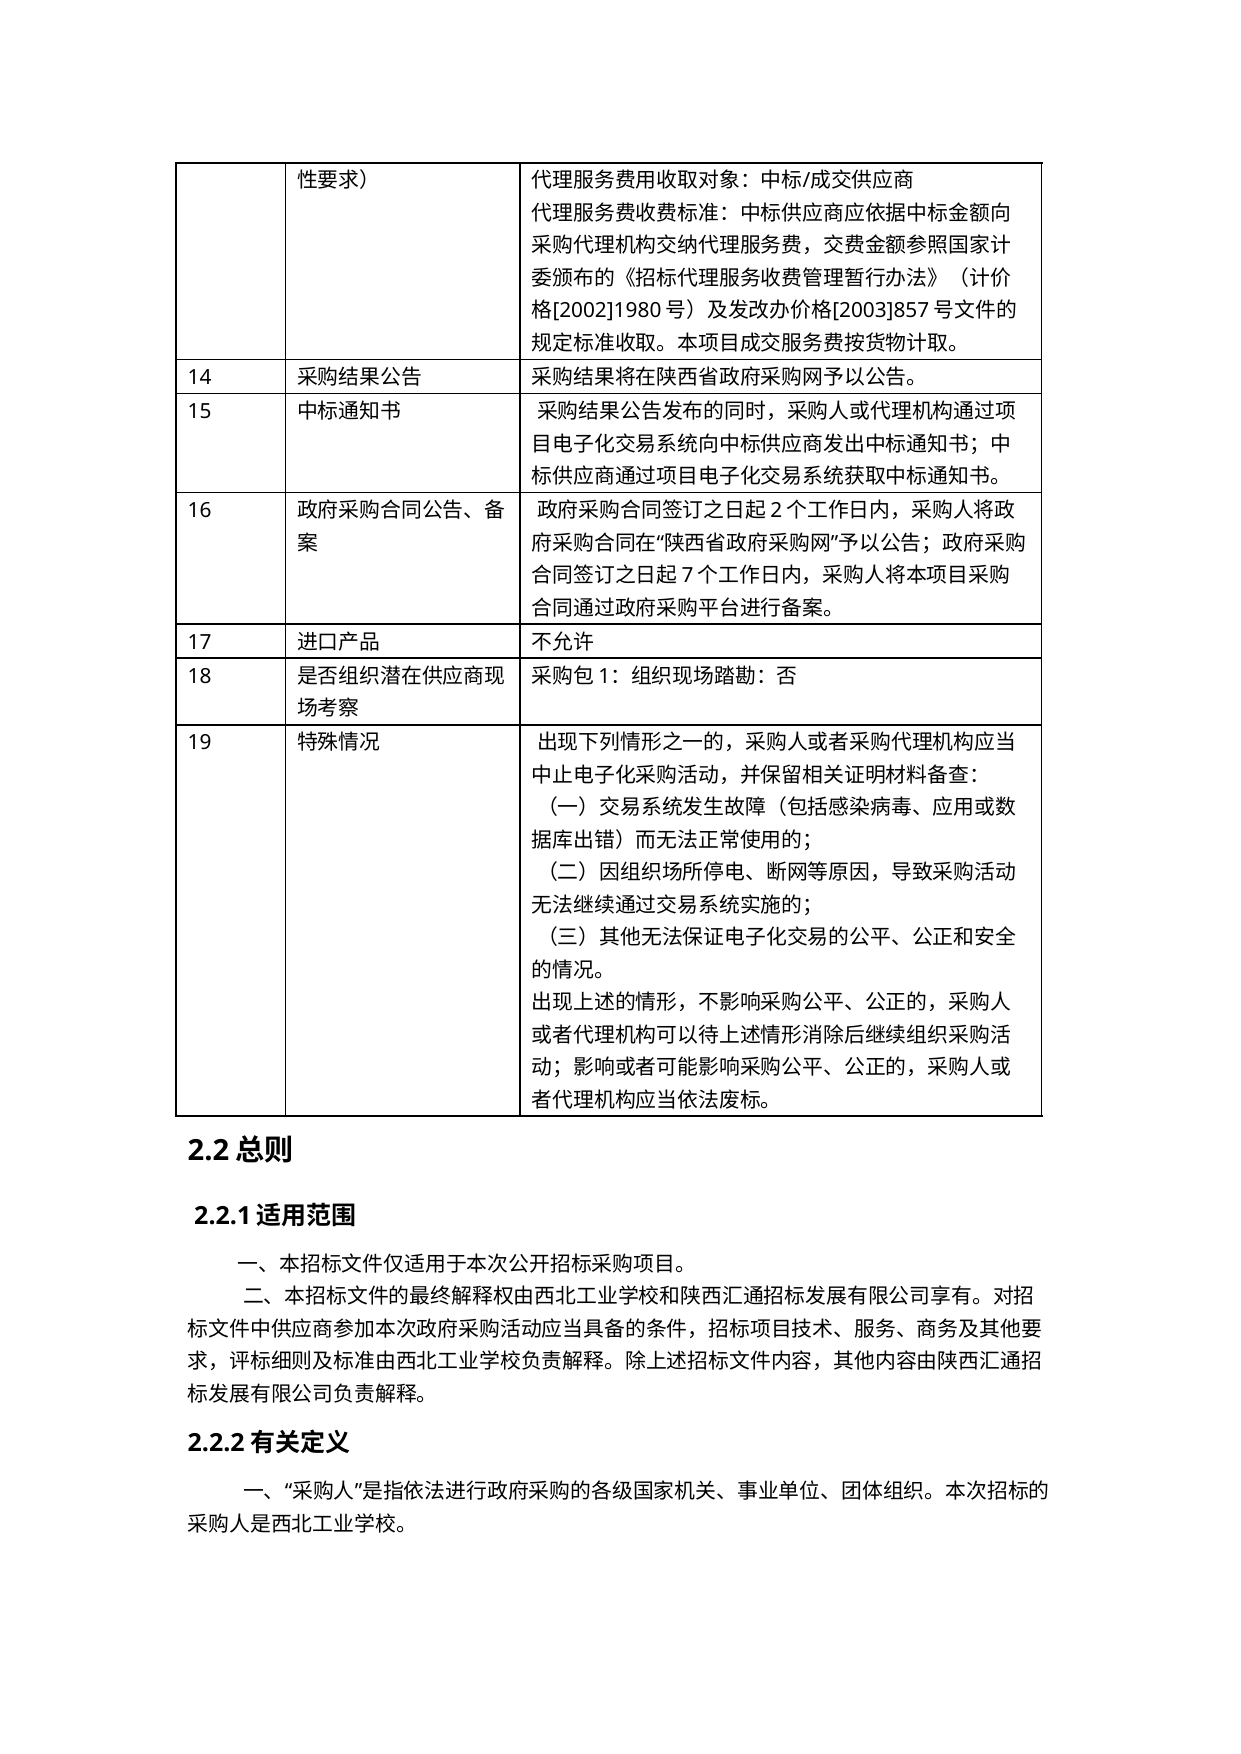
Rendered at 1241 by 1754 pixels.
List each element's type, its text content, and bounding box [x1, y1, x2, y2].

table_cell 特殊情况 [286, 726, 519, 1115]
table_cell 采购结果公告 [286, 360, 519, 393]
table_cell 19 [177, 726, 285, 1115]
table_cell 出现下列情形之一的，采购人或者采购代理机构应当中止电子化采购活动，并保留相关证明材料备查： （一）交易系统发生故障（包括感染病毒、应用或数据库出错）而无法正常使用的； （二）因组织场所停电、断网等原因，导致采购活动无法继续通过交易系统实施的； （三）其他无法保证电子化交易的公平、公正和安全的情况。 出现上述的情形，不影响采购公平、公正的，采购人或者代理机构可以待上述情形消除后继续组织采购活动；影响或者可能影响采购公平、公正的，采购人或者代理机构应当依法废标。 [521, 726, 1041, 1115]
text 一、“采购人”是指依法进行政府采购的各级国家机关、事业单位、团体组织。本次招标的采购人是西北工业学校。 [187, 1474, 1053, 1539]
table_cell 是否组织潜在供应商现场考察 [286, 659, 519, 724]
text 二、本招标文件的最终解释权由西北工业学校和陕西汇通招标发展有限公司享有。对招标文件中供应商参加本次政府采购活动应当具备的条件，招标项目技术、服务、商务及其他要求，评标细则及标准由西北工业学校负责解释。除上述招标文件内容，其他内容由陕西汇通招标发展有限公司负责解释。 [187, 1279, 1053, 1409]
table_cell 采购包1：组织现场踏勘：否 [521, 659, 1041, 724]
text 2.2.1适用范围 [187, 1182, 1053, 1247]
table_cell 采购结果公告发布的同时，采购人或代理机构通过项目电子化交易系统向中标供应商发出中标通知书；中标供应商通过项目电子化交易系统获取中标通知书。 [521, 394, 1041, 492]
table_cell 16 [177, 493, 285, 623]
table_cell 政府采购合同签订之日起2个工作日内，采购人将政府采购合同在“陕西省政府采购网”予以公告；政府采购合同签订之日起7个工作日内，采购人将本项目采购合同通过政府采购平台进行备案。 [521, 493, 1041, 623]
text 2.2.2有关定义 [187, 1409, 1053, 1474]
table_cell 中标通知书 [286, 394, 519, 492]
table_cell 不允许 [521, 625, 1041, 657]
table_cell 17 [177, 625, 285, 657]
table_cell 13 [177, 164, 285, 358]
table_cell 进口产品 [286, 625, 519, 657]
table_cell 14 [177, 360, 285, 393]
table_cell 采购结果将在陕西省政府采购网予以公告。 [521, 360, 1041, 393]
table_cell 18 [177, 659, 285, 724]
text 一、本招标文件仅适用于本次公开招标采购项目。 [187, 1247, 1053, 1279]
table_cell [521, 164, 1041, 358]
text 2.2总则 [187, 1117, 1053, 1182]
table_cell 招标代理服务费（实质性要求） [286, 164, 519, 358]
table_cell 15 [177, 394, 285, 492]
table_cell 政府采购合同公告、备案 [286, 493, 519, 623]
